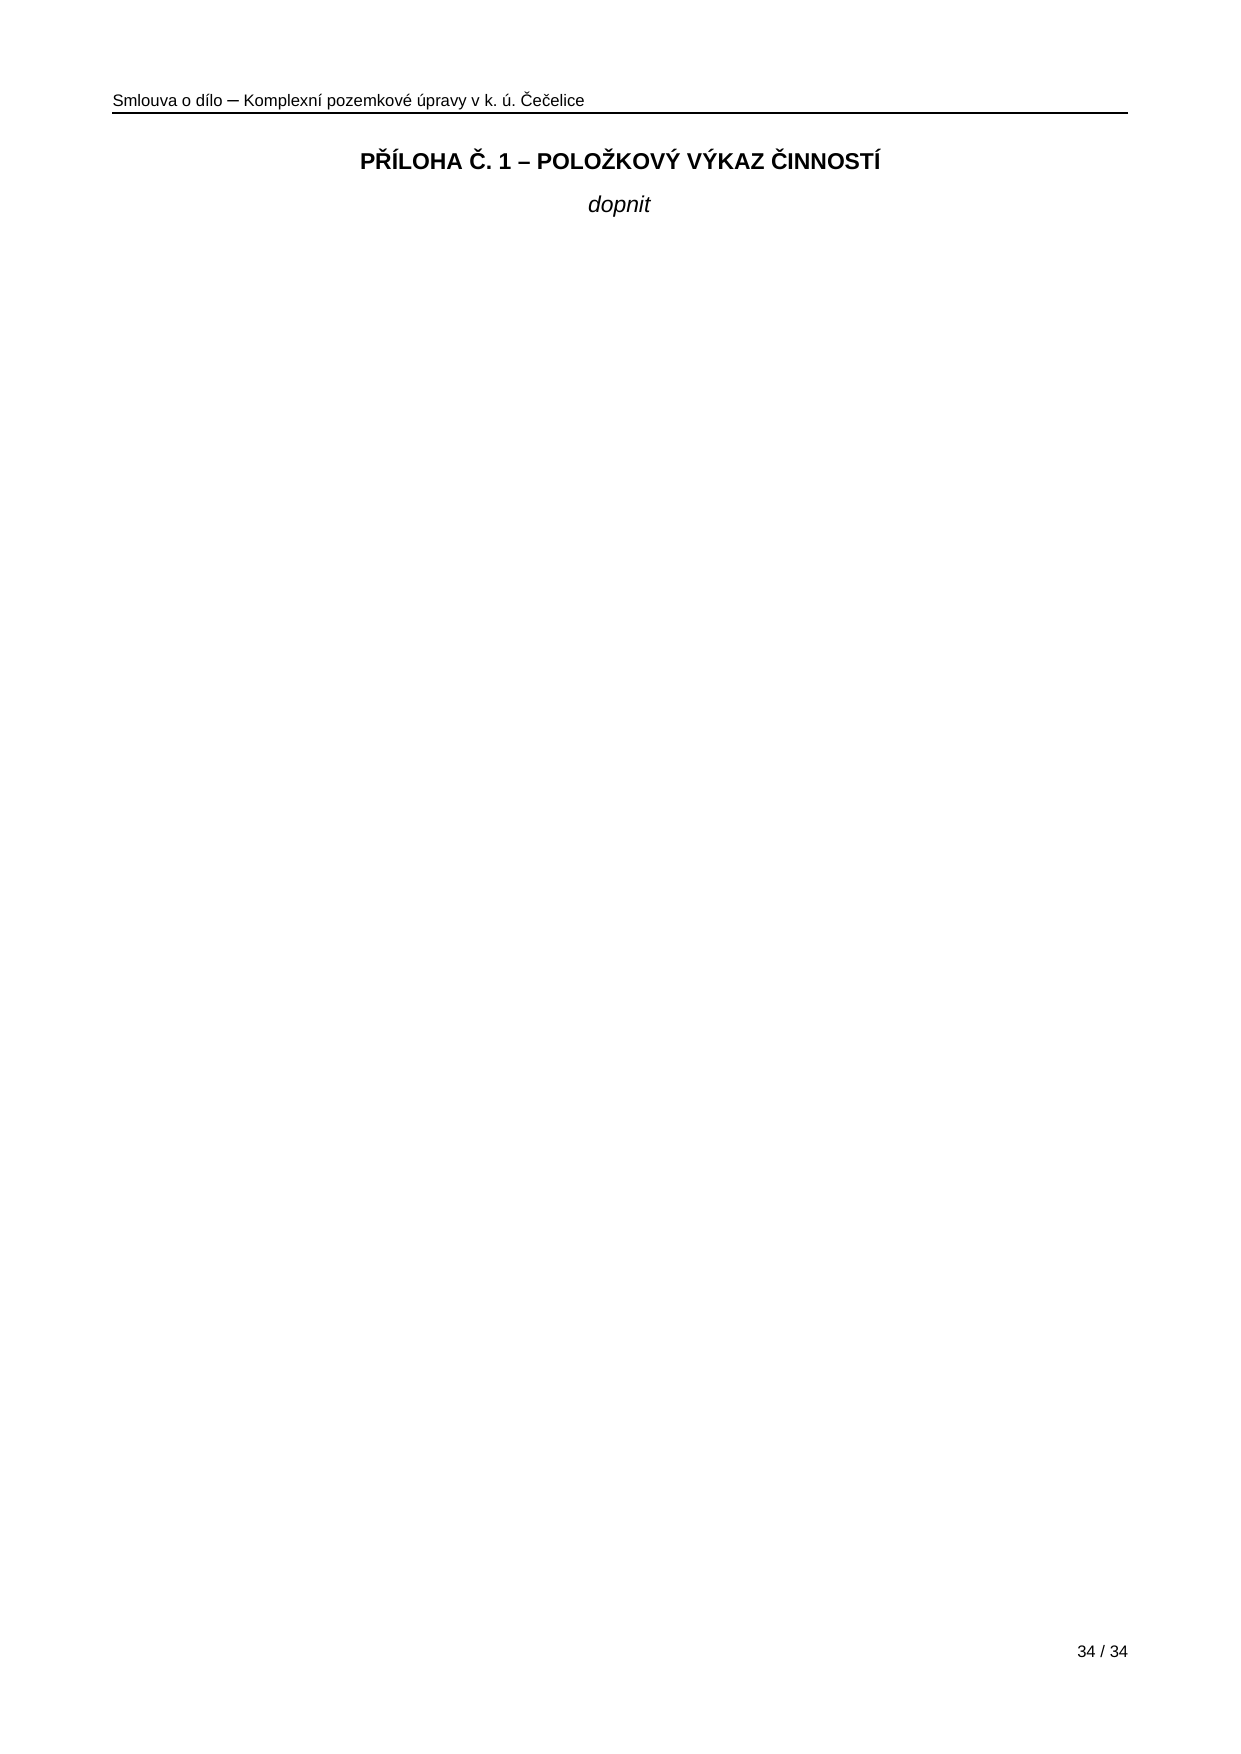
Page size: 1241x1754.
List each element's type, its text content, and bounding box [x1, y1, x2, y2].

text Příloha č. 1 – Položkový výkaz Činností [112, 148, 1128, 174]
text dopnit [112, 191, 1128, 217]
